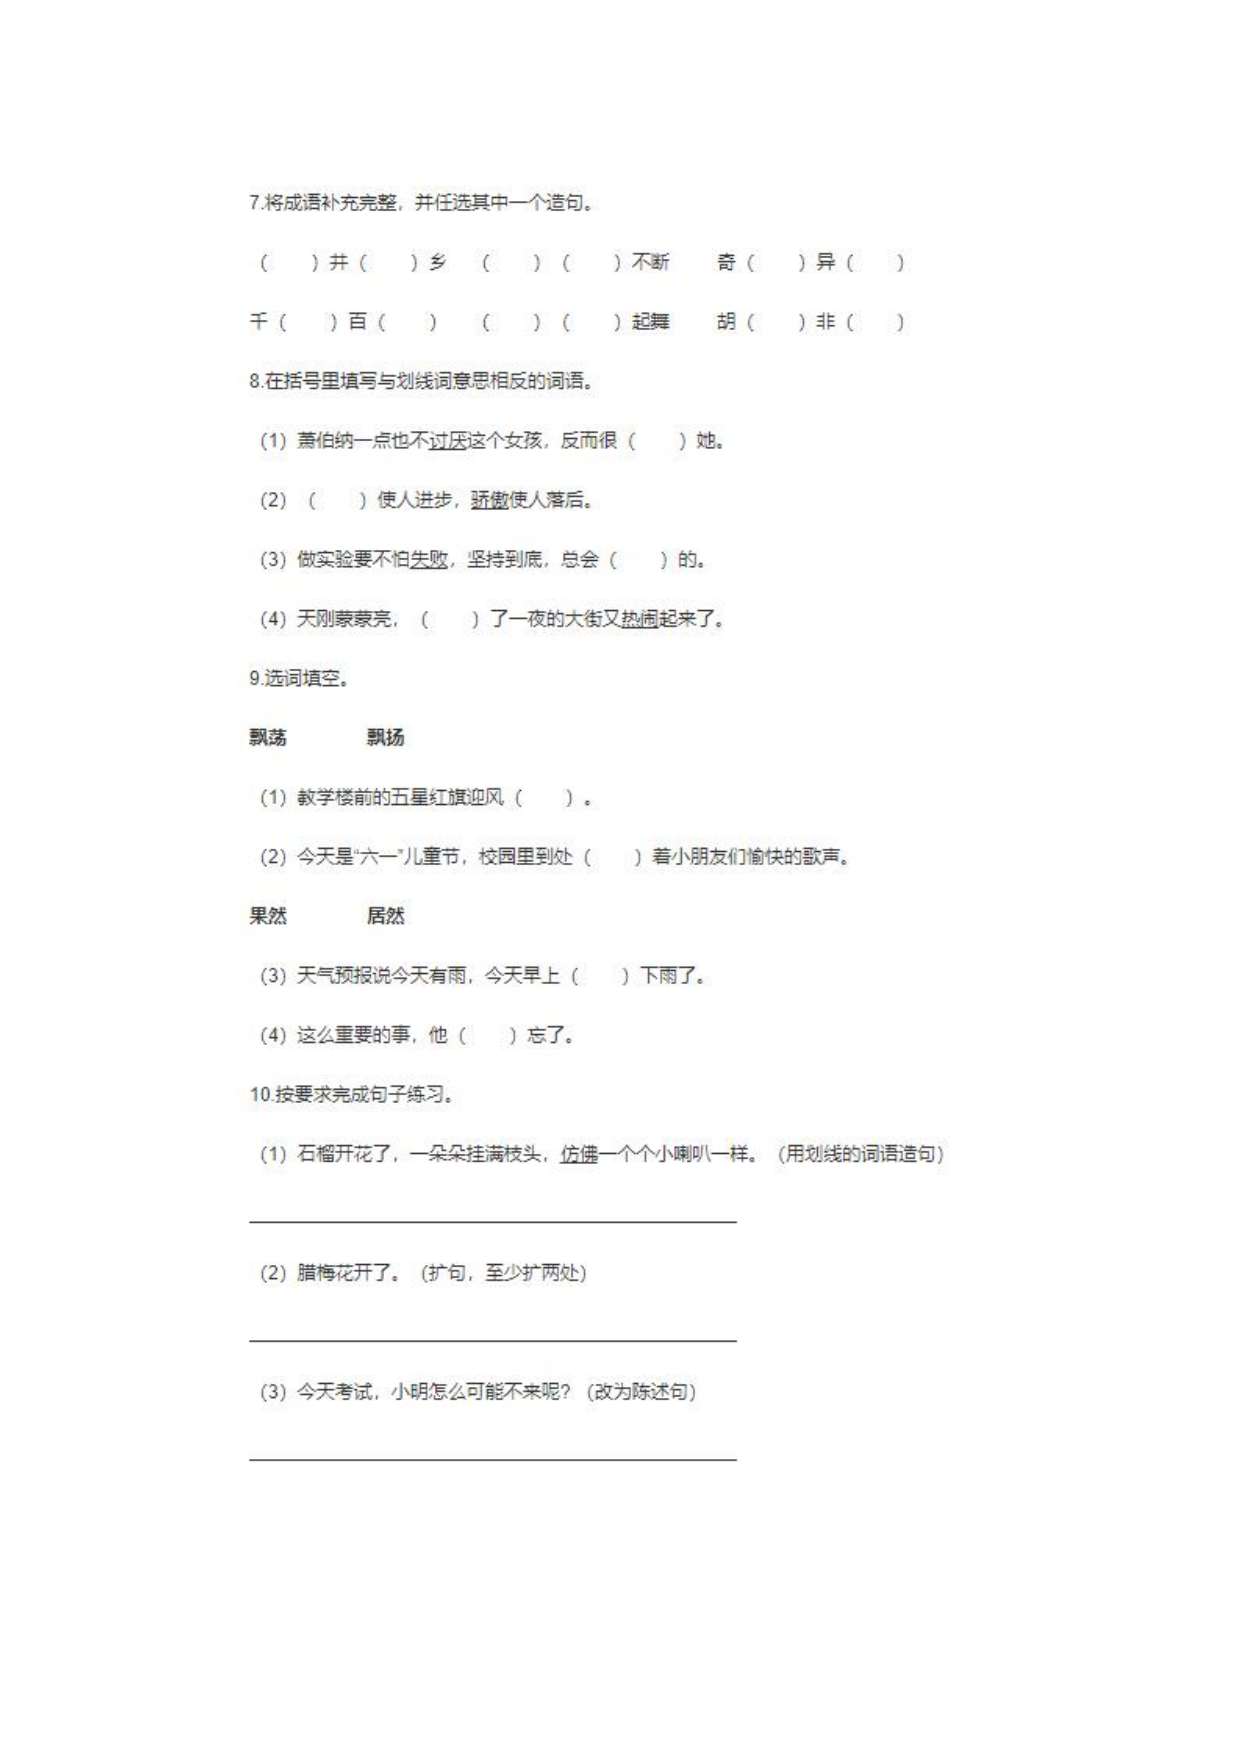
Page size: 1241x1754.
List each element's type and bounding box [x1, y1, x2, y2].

picture [212, 162, 1028, 1469]
